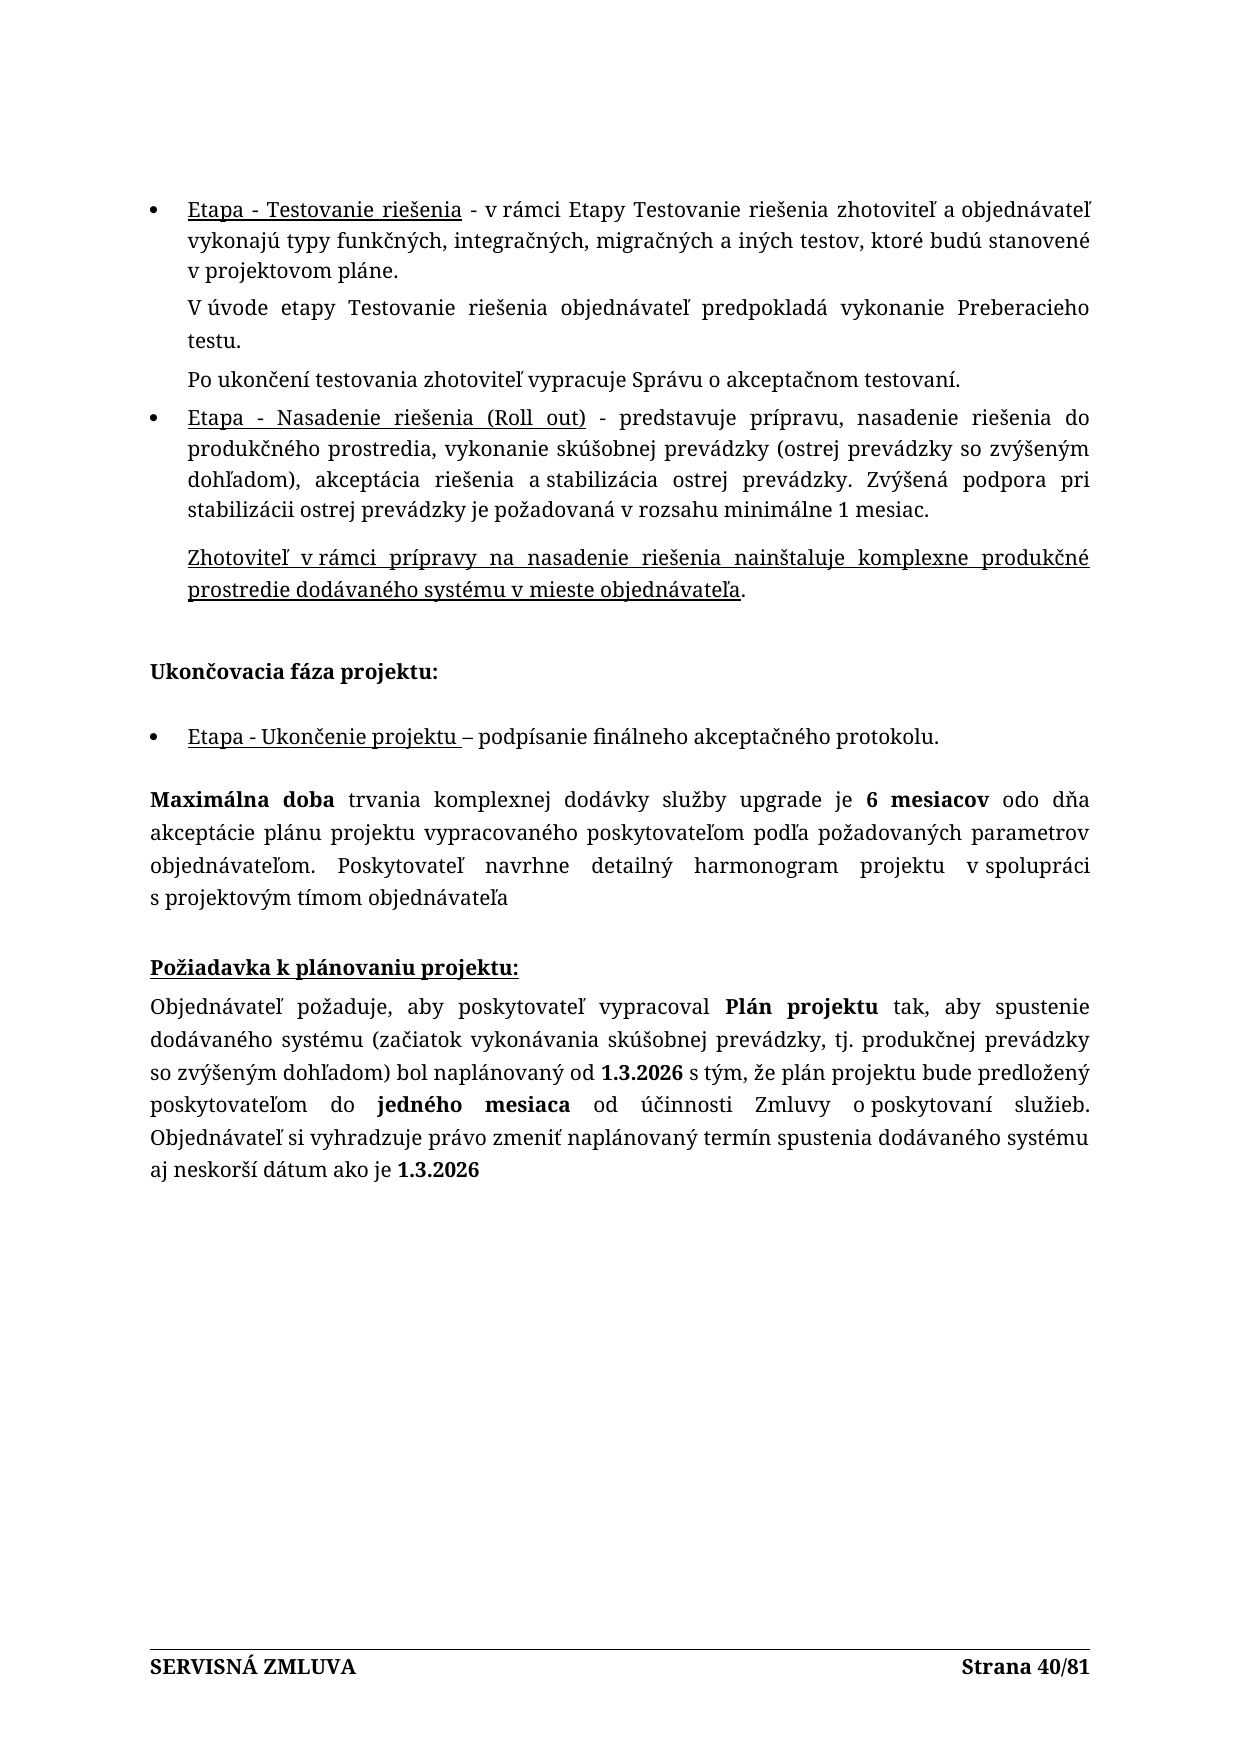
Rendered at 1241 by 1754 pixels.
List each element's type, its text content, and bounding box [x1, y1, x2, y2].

list Po ukončení testovania zhotoviteľ vypracuje Správu o akceptačnom testovaní. [187, 365, 1090, 393]
list Etapa - Testovanie riešenia - v rámci Etapy Testovanie riešenia zhotoviteľ a objednávateľ vykonajú typy funkčných, integračných, migračných a iných testov, ktoré budú stanovené v projektovom pláne. [150, 195, 1090, 285]
list Etapa - Ukončenie projektu – podpísanie finálneho akceptačného protokolu. [150, 722, 1090, 751]
list Ukončovacia fáza projektu: [150, 657, 1090, 686]
list Zhotoviteľ v rámci prípravy na nasadenie riešenia nainštaluje komplexne produkčné prostredie dodávaného systému v mieste objednávateľa. [187, 568, 1090, 604]
list V úvode etapy Testovanie riešenia objednávateľ predpokladá vykonanie Preberacieho testu. [187, 293, 1090, 354]
text Požiadavka k plánovaniu projektu: [150, 953, 1090, 982]
list Etapa - Nasadenie riešenia (Roll out) - predstavuje prípravu, nasadenie riešenia do produkčného prostredia, vykonanie skúšobnej prevádzky (ostrej prevádzky so zvýšeným dohľadom), akceptácia riešenia a stabilizácia ostrej prevádzky. Zvýšená podpora pri stabilizácii ostrej prevádzky je požadovaná v rozsahu minimálne 1 mesiac. [150, 403, 1090, 524]
text Objednávateľ požaduje, aby poskytovateľ vypracoval Plán projektu tak, aby spustenie dodávaného systému (začiatok vykonávania skúšobnej prevádzky, tj. produkčnej prevádzky so zvýšeným dohľadom) bol naplánovaný od 1.3.2026 s tým, že plán projektu bude predložený poskytovateľom do jedného mesiaca od účinnosti Zmluvy o poskytovaní služieb. Objednávateľ si vyhradzuje právo zmeniť naplánovaný termín spustenia dodávaného systému aj neskorší dátum ako je 1.3.2026 [150, 992, 1090, 1184]
list Maximálna doba trvania komplexnej dodávky služby upgrade je 6 mesiacov odo dňa akceptácie plánu projektu vypracovaného poskytovateľom podľa požadovaných parametrov objednávateľom. Poskytovateľ navrhne detailný harmonogram projektu v spolupráci s projektovým tímom objednávateľa [150, 786, 1090, 912]
list Zhotoviteľ v rámci prípravy na nasadenie riešenia nainštaluje komplexne produkčné prostredie dodávaného systému v mieste objednávateľa. [187, 543, 1090, 567]
